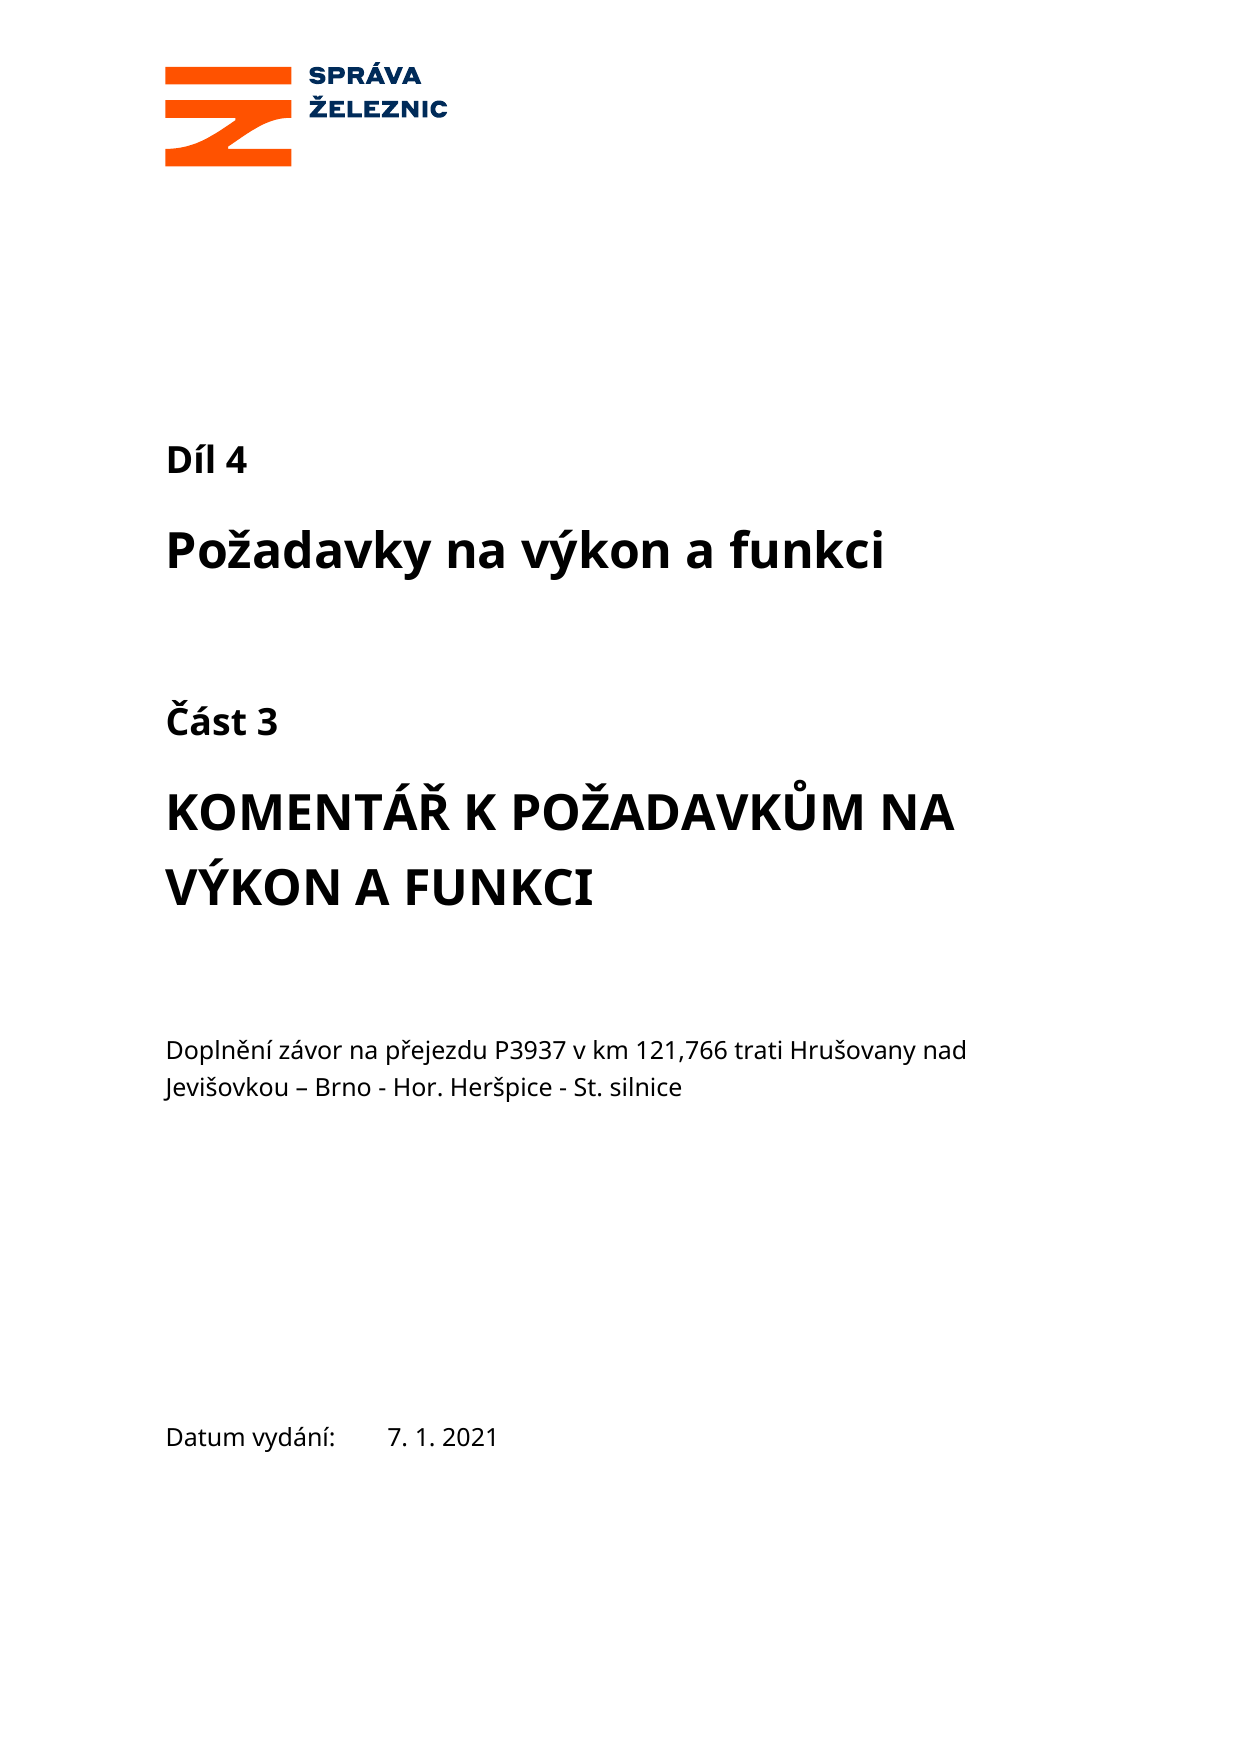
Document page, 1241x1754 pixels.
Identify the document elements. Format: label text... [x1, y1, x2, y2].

text Díl 4 [165, 433, 1075, 484]
text Požadavky na výkon a funkci [165, 514, 1075, 583]
text KOMENTÁŘ K POŽADAVKŮM NA VÝKON A FUNKCI [165, 777, 1075, 920]
text Část 3 [165, 696, 1075, 747]
text Datum vydání: 7. 1. 2021 [165, 1419, 1075, 1454]
